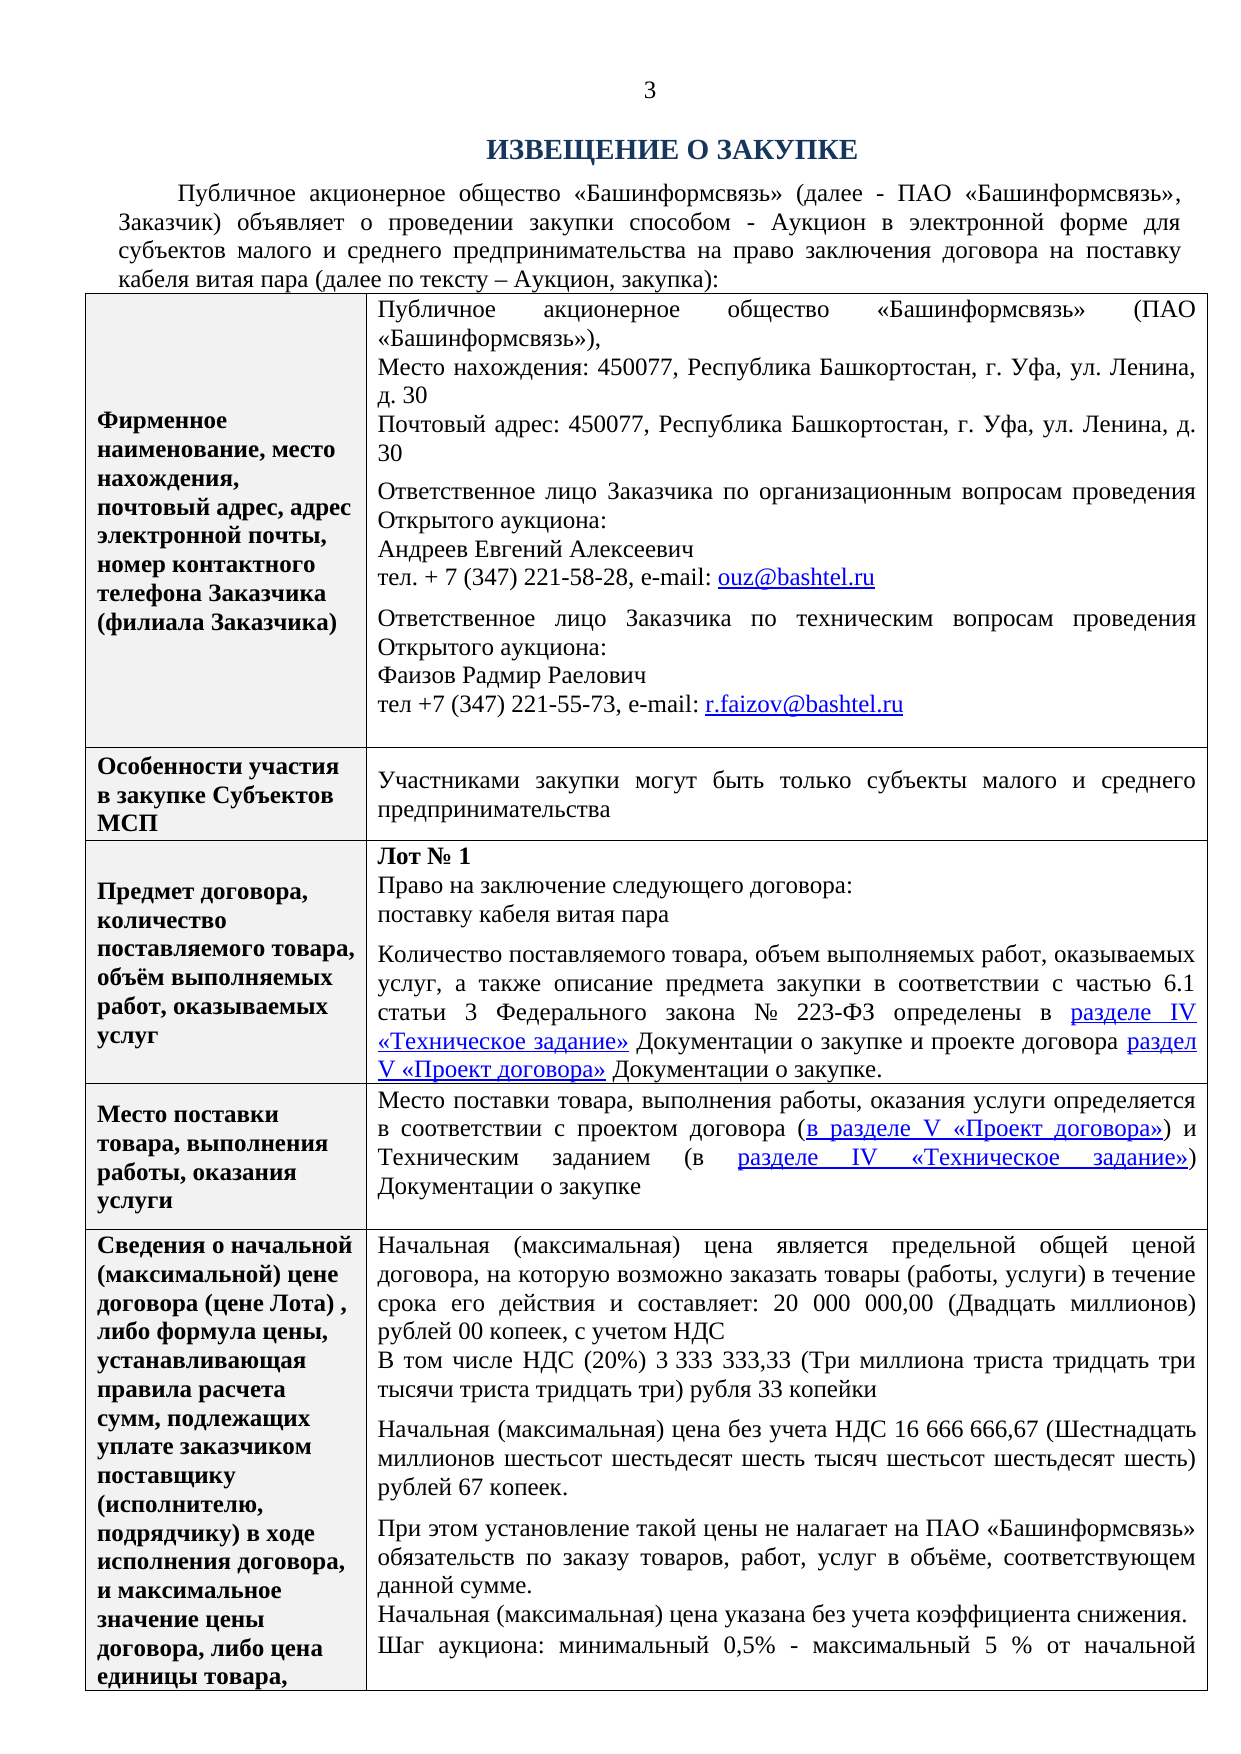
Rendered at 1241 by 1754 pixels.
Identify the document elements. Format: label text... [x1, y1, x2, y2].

table_cell Место поставки товара, выполнения работы, оказания услуги [86, 1084, 366, 1229]
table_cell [86, 1230, 366, 1690]
table_cell Особенности участия в закупке Субъектов МСП [86, 748, 366, 840]
table_cell Участниками закупки могут быть только субъекты малого и среднего предпринимательства [367, 748, 1207, 840]
table_cell Место поставки товара, выполнения работы, оказания услуги определяется в соответствии с проектом договора (в разделе V «Проект договора») и Техническим заданием (в разделе IV «Техническое задание») Документации о закупке [367, 1084, 1207, 1229]
table_header Фирменное наименование, место нахождения, почтовый адрес, адрес электронной почты, номер контактного телефона Заказчика (филиала Заказчика) [86, 294, 366, 747]
text Публичное акционерное общество «Башинформсвязь» (далее - ПАО «Башинформсвязь», Заказчик) объявляет о проведении закупки способом - Аукцион в электронной форме для субъектов малого и среднего предпринимательства на право заключения договора на поставку кабеля витая пара (далее по тексту – Аукцион, закупка): [118, 178, 1181, 293]
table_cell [367, 1230, 1207, 1690]
table_cell Предмет договора, количество поставляемого товара, объём выполняемых работ, оказываемых услуг [86, 841, 366, 1083]
table_cell Лот № 1 Право на заключение следующего договора: поставку кабеля витая пара Количество поставляемого товара, объем выполняемых работ, оказываемых услуг, а также описание предмета закупки в соответствии с частью 6.1 статьи 3 Федерального закона № 223-ФЗ определены в разделе IV «Техническое задание» Документации о закупке и проекте договора раздел V «Проект договора» Документации о закупке. [367, 841, 1207, 1083]
table_header Публичное акционерное общество «Башинформсвязь» (ПАО «Башинформсвязь»), Место нахождения: 450077, Республика Башкортостан, г. Уфа, ул. Ленина, д. 30 Почтовый адрес: 450077, Республика Башкортостан, г. Уфа, ул. Ленина, д. 30 Ответственное лицо Заказчика по организационным вопросам проведения Открытого аукциона: Андреев Евгений Алексеевич тел. + 7 (347) 221-58-28, e-mail: ouz@bashtel.ru Ответственное лицо Заказчика по техническим вопросам проведения Открытого аукциона: Фаизов Радмир Раелович тел +7 (347) 221-55-73, e-mail: r.faizov@bashtel.ru [367, 294, 1207, 747]
text ИЗВЕЩЕНИЕ О ЗАКУПКЕ [163, 132, 1181, 166]
